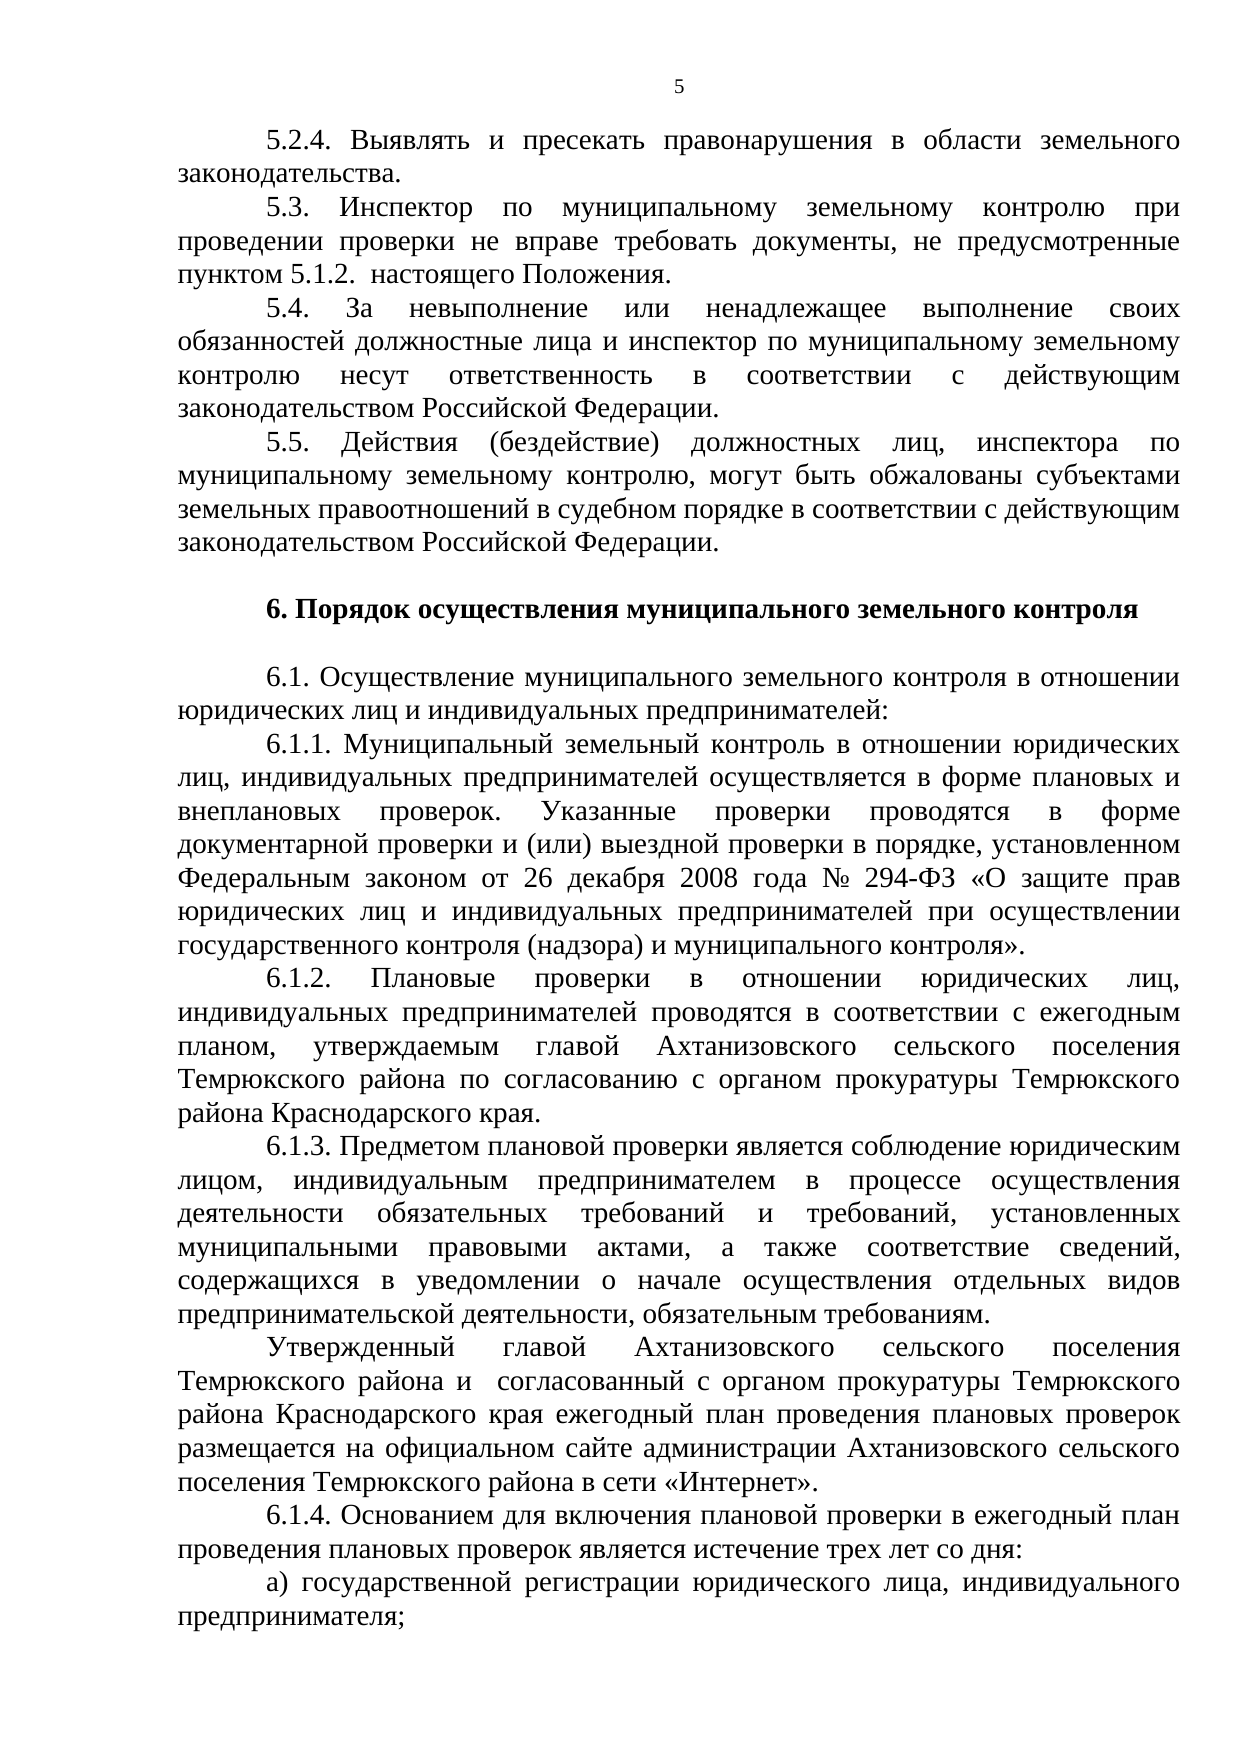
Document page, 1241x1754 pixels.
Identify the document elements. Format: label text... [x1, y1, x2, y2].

text 5.2.4. Выявлять и пресекать правонарушения в области земельного законодательства. [177, 122, 1181, 189]
text 6.1.2. Плановые проверки в отношении юридических лиц, индивидуальных предпринимателей проводятся в соответствии с ежегодным планом, утверждаемым главой Ахтанизовского сельского поселения Темрюкского района по согласованию с органом прокуратуры Темрюкского района Краснодарского края. [177, 961, 1181, 1128]
text 6.1.1. Муниципальный земельный контроль в отношении юридических лиц, индивидуальных предпринимателей осуществляется в форме плановых и внеплановых проверок. Указанные проверки проводятся в форме документарной проверки и (или) выездной проверки в порядке, установленном Федеральным законом от 26 декабря 2008 года № 294-ФЗ «О защите прав юридических лиц и индивидуальных предпринимателей при осуществлении государственного контроля (надзора) и муниципального контроля». [177, 726, 1181, 961]
text Утвержденный главой Ахтанизовского сельского поселения Темрюкского района и согласованный с органом прокуратуры Темрюкского района Краснодарского края ежегодный план проведения плановых проверок размещается на официальном сайте администрации Ахтанизовского сельского поселения Темрюкского района в сети «Интернет». [177, 1329, 1181, 1497]
text 6.1.3. Предметом плановой проверки является соблюдение юридическим лицом, индивидуальным предпринимателем в процессе осуществления деятельности обязательных требований и требований, установленных муниципальными правовыми актами, а также соответствие сведений, содержащихся в уведомлении о начале осуществления отдельных видов предпринимательской деятельности, обязательным требованиям. [177, 1128, 1181, 1329]
text 5.4. За невыполнение или ненадлежащее выполнение своих обязанностей должностные лица и инспектор по муниципальному земельному контролю несут ответственность в соответствии с действующим законодательством Российской Федерации. [177, 290, 1181, 424]
text 6.1. Осуществление муниципального земельного контроля в отношении юридических лиц и индивидуальных предпринимателей: [177, 659, 1181, 726]
text а) государственной регистрации юридического лица, индивидуального предпринимателя; [177, 1564, 1181, 1631]
text 6. Порядок осуществления муниципального земельного контроля [177, 592, 1181, 625]
text 5.3. Инспектор по муниципальному земельному контролю при проведении проверки не вправе требовать документы, не предусмотренные пунктом 5.1.2. настоящего Положения. [177, 189, 1181, 290]
text 6.1.4. Основанием для включения плановой проверки в ежегодный план проведения плановых проверок является истечение трех лет со дня: [177, 1497, 1181, 1564]
text 5.5. Действия (бездействие) должностных лиц, инспектора по муниципальному земельному контролю, могут быть обжалованы субъектами земельных правоотношений в судебном порядке в соответствии с действующим законодательством Российской Федерации. [177, 424, 1181, 558]
